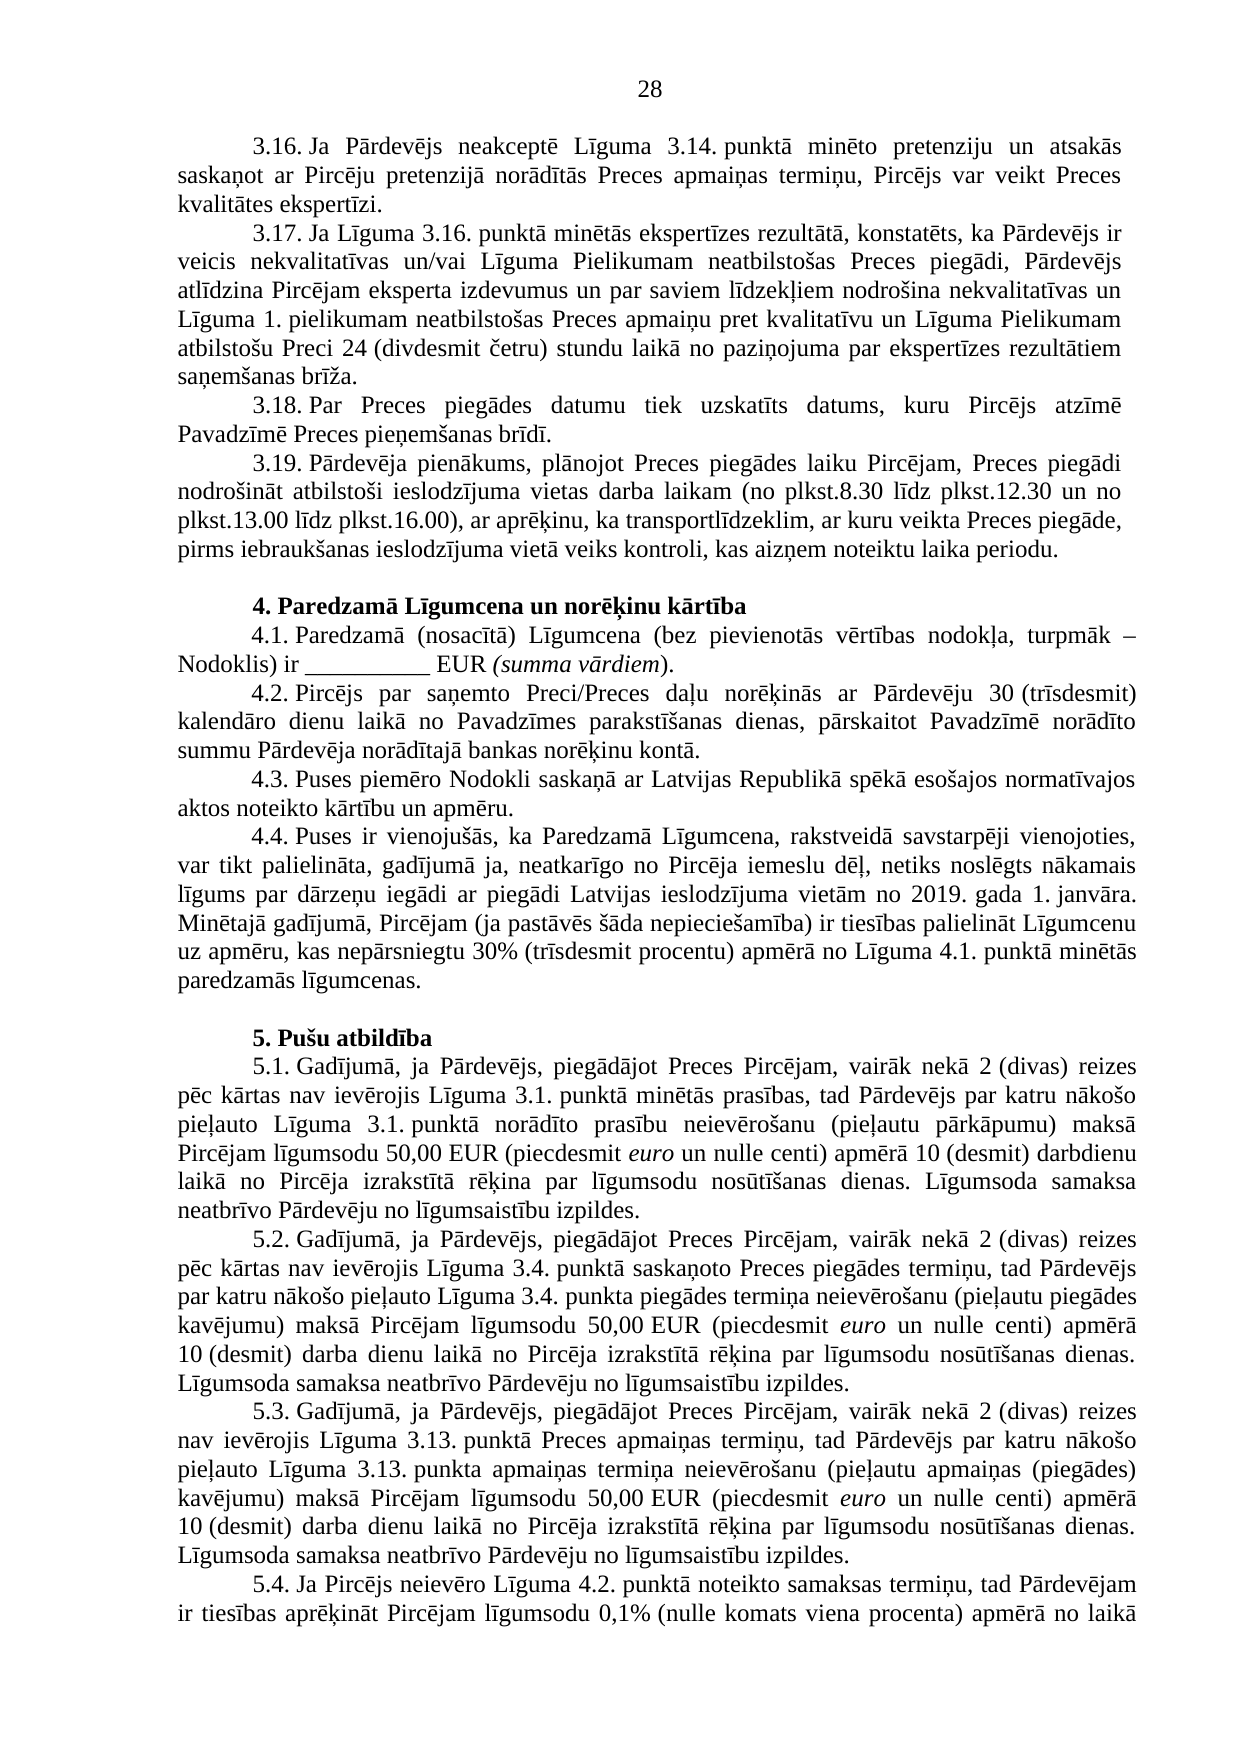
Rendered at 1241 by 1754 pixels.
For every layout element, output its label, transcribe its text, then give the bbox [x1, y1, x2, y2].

text 4.1. Paredzamā (nosacītā) Līgumcena (bez pievienotās vērtības nodokļa, turpmāk – Nodoklis) ir __________ EUR (summa vārdiem). [177, 620, 1137, 678]
text 3.17. Ja Līguma 3.16. punktā minētās ekspertīzes rezultātā, konstatēts, ka Pārdevējs ir veicis nekvalitatīvas un/vai Līguma Pielikumam neatbilstošas Preces piegādi, Pārdevējs atlīdzina Pircējam eksperta izdevumus un par saviem līdzekļiem nodrošina nekvalitatīvas un Līguma 1. pielikumam neatbilstošas Preces apmaiņu pret kvalitatīvu un Līguma Pielikumam atbilstošu Preci 24 (divdesmit četru) stundu laikā no paziņojuma par ekspertīzes rezultātiem saņemšanas brīža. [177, 218, 1122, 390]
text 4.4. Puses ir vienojušās, ka Paredzamā Līgumcena, rakstveidā savstarpēji vienojoties, var tikt palielināta, gadījumā ja, neatkarīgo no Pircēja iemeslu dēļ, netiks noslēgts nākamais līgums par dārzeņu iegādi ar piegādi Latvijas ieslodzījuma vietām no 2019. gada 1. janvāra. Minētajā gadījumā, Pircējam (ja pastāvēs šāda nepieciešamība) ir tiesības palielināt Līgumcenu uz apmēru, kas nepārsniegtu 30% (trīsdesmit procentu) apmērā no Līguma 4.1. punktā minētās paredzamās līgumcenas. [177, 821, 1137, 994]
text 5.3. Gadījumā, ja Pārdevējs, piegādājot Preces Pircējam, vairāk nekā 2 (divas) reizes nav ievērojis Līguma 3.13. punktā Preces apmaiņas termiņu, tad Pārdevējs par katru nākošo pieļauto Līguma 3.13. punkta apmaiņas termiņa neievērošanu (pieļautu apmaiņas (piegādes) kavējumu) maksā Pircējam līgumsodu 50,00 EUR (piecdesmit euro un nulle centi) apmērā 10 (desmit) darba dienu laikā no Pircēja izrakstītā rēķina par līgumsodu nosūtīšanas dienas. Līgumsoda samaksa neatbrīvo Pārdevēju no līgumsaistību izpildes. [177, 1396, 1137, 1569]
text 3.18. Par Preces piegādes datumu tiek uzskatīts datums, kuru Pircējs atzīmē Pavadzīmē Preces pieņemšanas brīdī. [177, 390, 1122, 448]
text 3.16. Ja Pārdevējs neakceptē Līguma 3.14. punktā minēto pretenziju un atsakās saskaņot ar Pircēju pretenzijā norādītās Preces apmaiņas termiņu, Pircējs var veikt Preces kvalitātes ekspertīzi. [177, 131, 1122, 218]
text 3.19. Pārdevēja pienākums, plānojot Preces piegādes laiku Pircējam, Preces piegādi nodrošināt atbilstoši ieslodzījuma vietas darba laikam (no plkst.8.30 līdz plkst.12.30 un no plkst.13.00 līdz plkst.16.00), ar aprēķinu, ka transportlīdzeklim, ar kuru veikta Preces piegāde, pirms iebraukšanas ieslodzījuma vietā veiks kontroli, kas aizņem noteiktu laika periodu. [177, 448, 1122, 563]
text 5.2. Gadījumā, ja Pārdevējs, piegādājot Preces Pircējam, vairāk nekā 2 (divas) reizes pēc kārtas nav ievērojis Līguma 3.4. punktā saskaņoto Preces piegādes termiņu, tad Pārdevējs par katru nākošo pieļauto Līguma 3.4. punkta piegādes termiņa neievērošanu (pieļautu piegādes kavējumu) maksā Pircējam līgumsodu 50,00 EUR (piecdesmit euro un nulle centi) apmērā 10 (desmit) darba dienu laikā no Pircēja izrakstītā rēķina par līgumsodu nosūtīšanas dienas. Līgumsoda samaksa neatbrīvo Pārdevēju no līgumsaistību izpildes. [177, 1224, 1137, 1396]
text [177, 1569, 1137, 1626]
text 5.1. Gadījumā, ja Pārdevējs, piegādājot Preces Pircējam, vairāk nekā 2 (divas) reizes pēc kārtas nav ievērojis Līguma 3.1. punktā minētās prasības, tad Pārdevējs par katru nākošo pieļauto Līguma 3.1. punktā norādīto prasību neievērošanu (pieļautu pārkāpumu) maksā Pircējam līgumsodu 50,00 EUR (piecdesmit euro un nulle centi) apmērā 10 (desmit) darbdienu laikā no Pircēja izrakstītā rēķina par līgumsodu nosūtīšanas dienas. Līgumsoda samaksa neatbrīvo Pārdevēju no līgumsaistību izpildes. [177, 1051, 1137, 1224]
text 4. Paredzamā Līgumcena un norēķinu kārtība [177, 591, 1137, 620]
text 4.2. Pircējs par saņemto Preci/Preces daļu norēķinās ar Pārdevēju 30 (trīsdesmit) kalendāro dienu laikā no Pavadzīmes parakstīšanas dienas, pārskaitot Pavadzīmē norādīto summu Pārdevēja norādītajā bankas norēķinu kontā. [177, 678, 1137, 764]
text 4.3. Puses piemēro Nodokli saskaņā ar Latvijas Republikā spēkā esošajos normatīvajos aktos noteikto kārtību un apmēru. [177, 764, 1137, 821]
text 5. Pušu atbildība [177, 1023, 1137, 1051]
